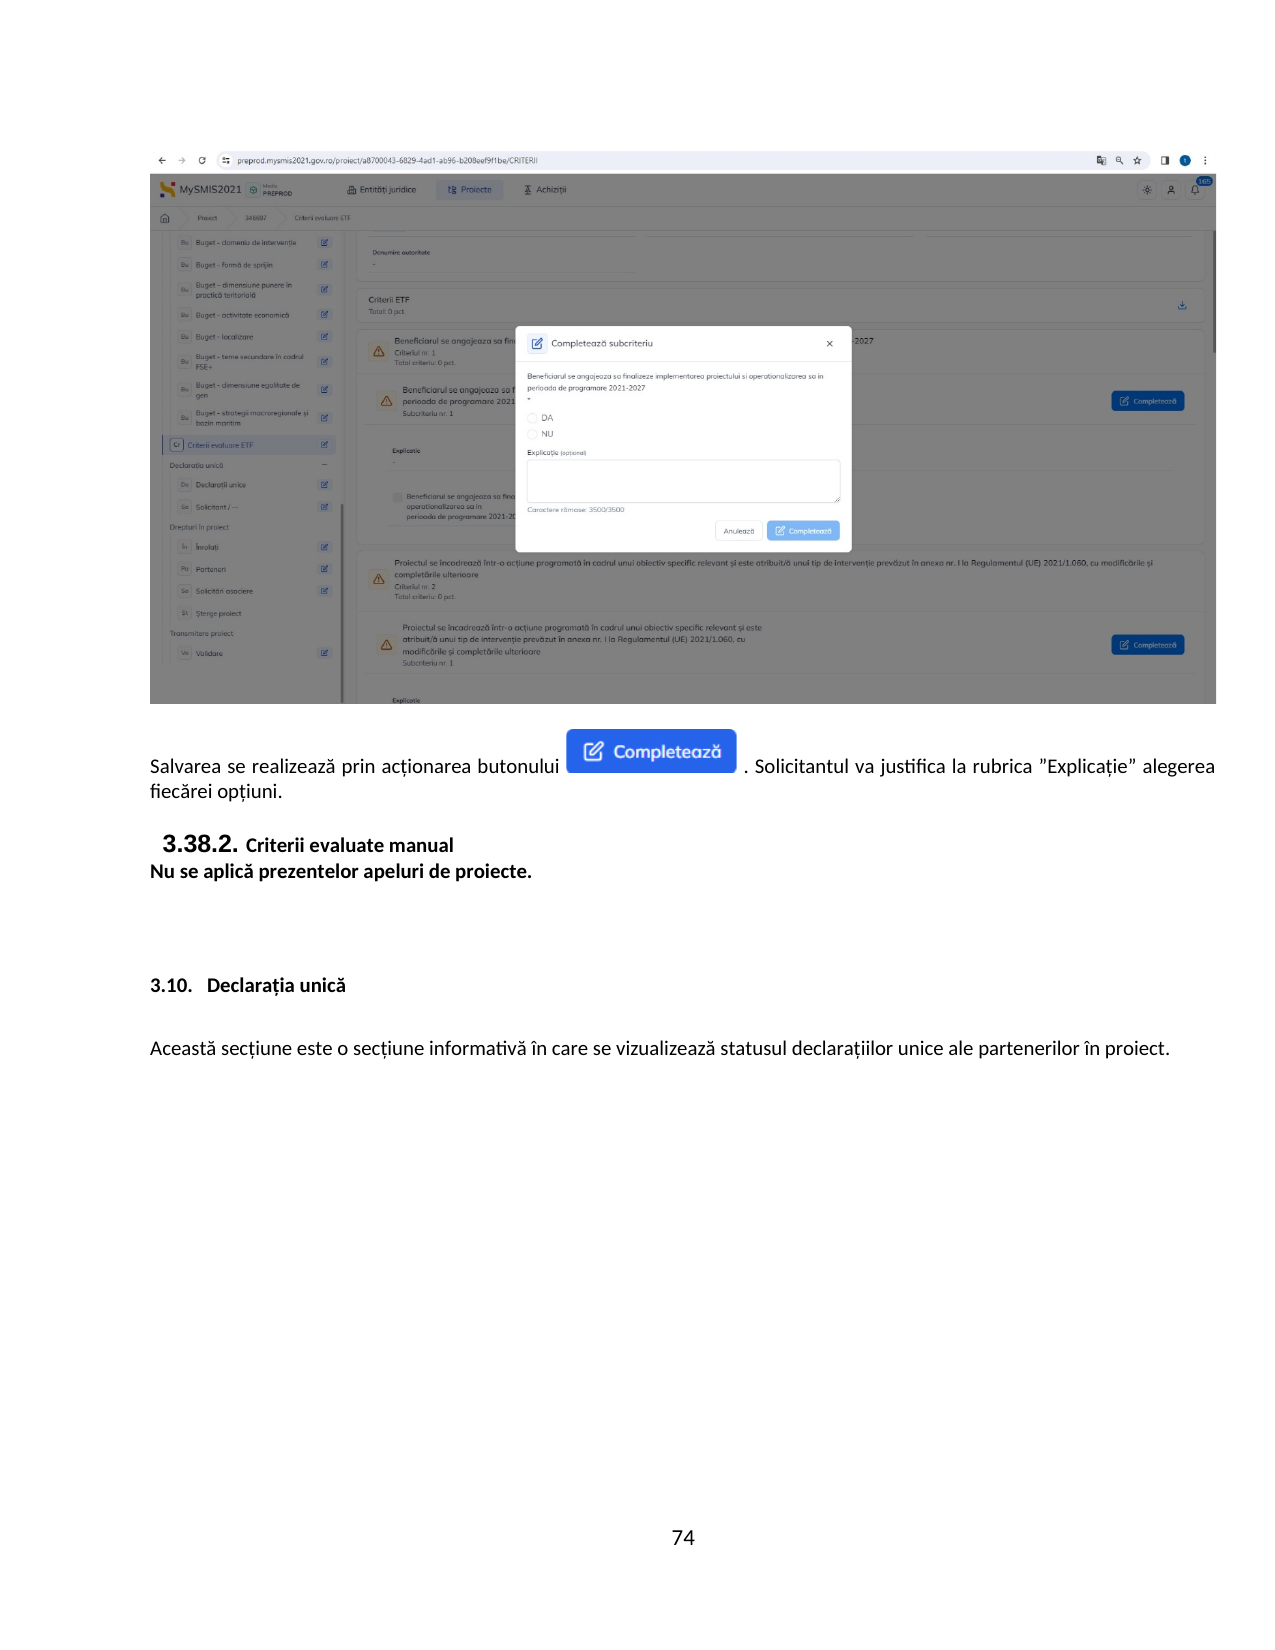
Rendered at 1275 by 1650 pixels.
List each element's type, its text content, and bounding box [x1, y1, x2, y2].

picture [566, 729, 738, 773]
text Nu se aplică prezentelor apeluri de proiecte. [150, 858, 1216, 883]
text Această secțiune este o secțiune informativă în care se vizualizează statusul declarațiilor unice ale partenerilor în proiect. [150, 1035, 1216, 1061]
list Criterii evaluate manual [162, 829, 1216, 858]
subtitle Declarația unică [150, 972, 1216, 997]
text Salvarea se realizează prin acționarea butonului . Solicitantul va justifica la rubrica ”Explicație” alegerea fiecărei opțiuni. [150, 729, 1216, 804]
picture [150, 150, 1217, 704]
